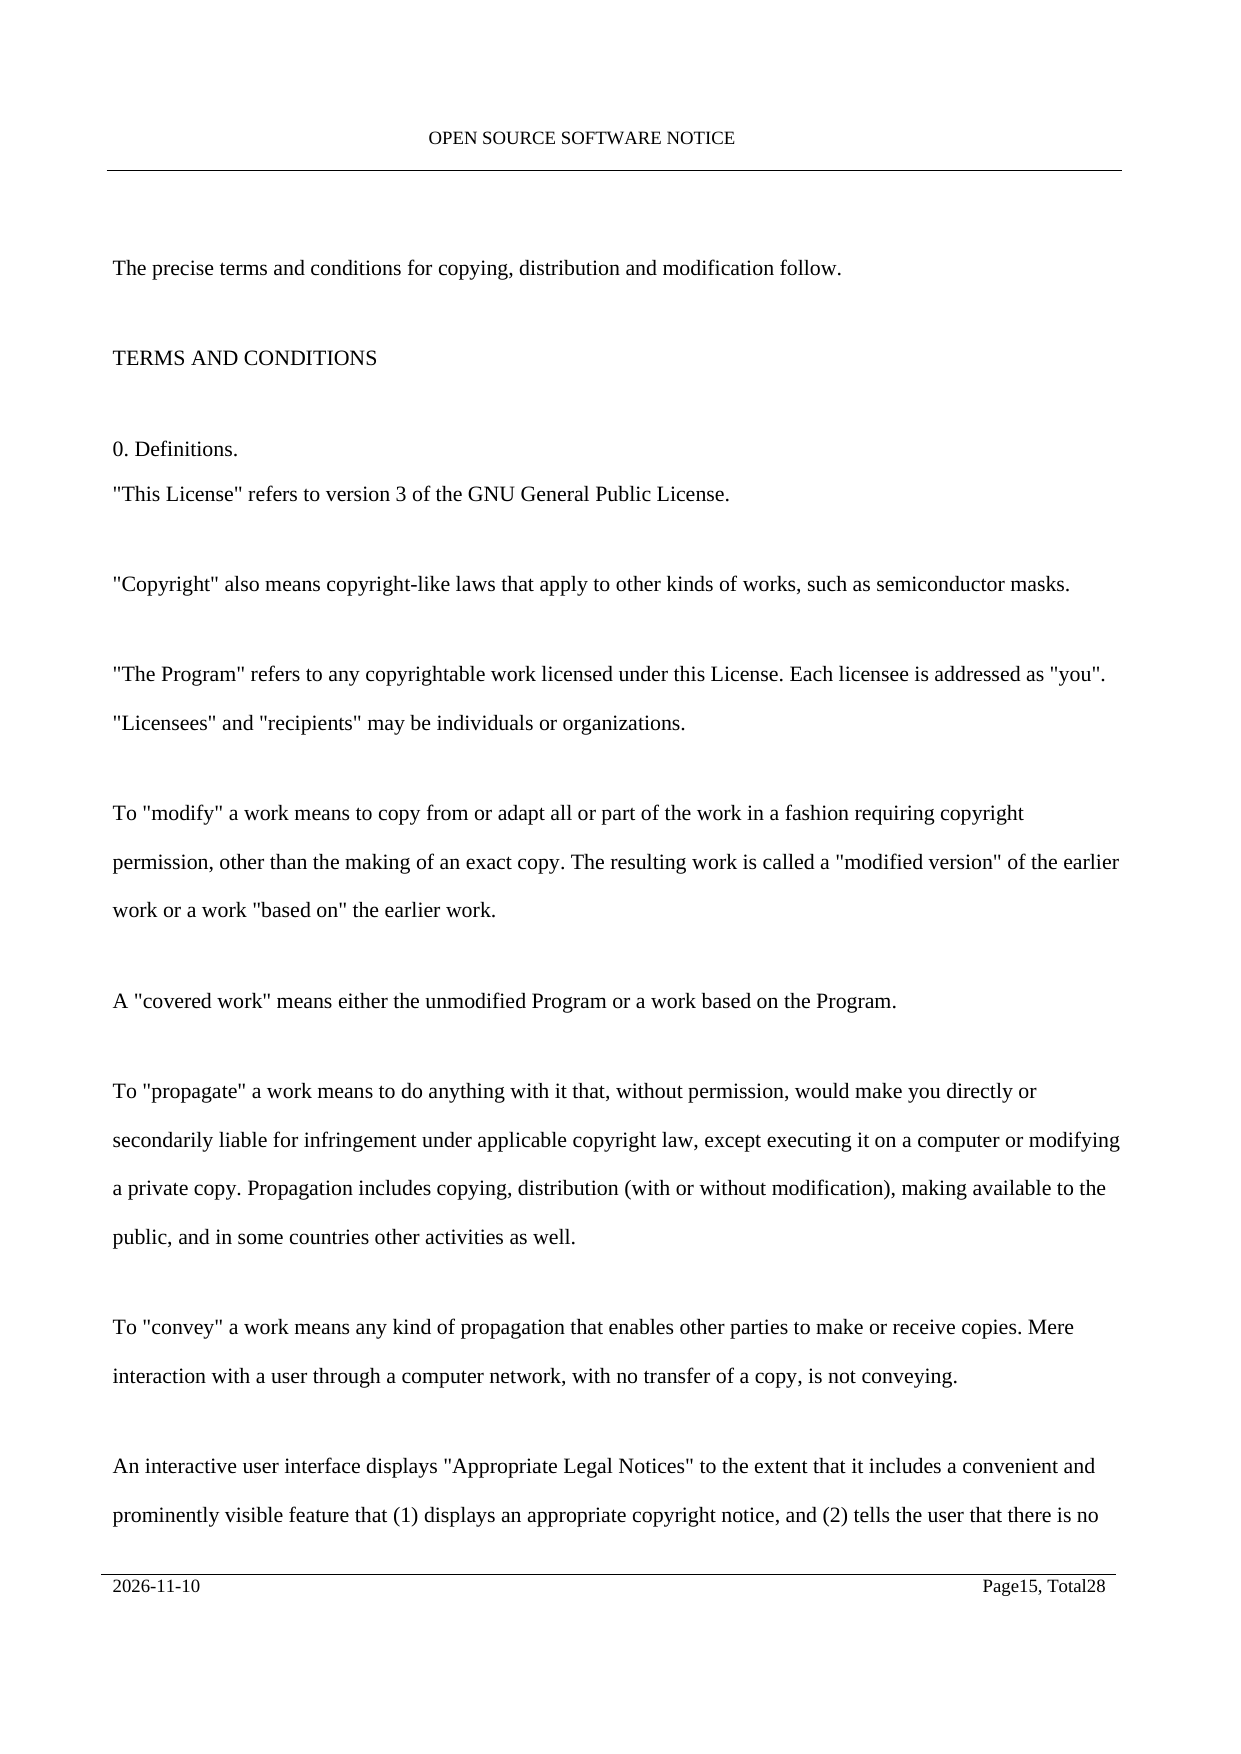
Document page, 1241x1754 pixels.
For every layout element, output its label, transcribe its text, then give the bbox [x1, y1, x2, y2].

text "Copyright" also means copyright-like laws that apply to other kinds of works, such as semiconductor masks. [112, 567, 1128, 600]
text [112, 1450, 1128, 1531]
text To "propagate" a work means to do anything with it that, without permission, would make you directly or secondarily liable for infringement under applicable copyright law, except executing it on a computer or modifying a private copy. Propagation includes copying, distribution (with or without modification), making available to the public, and in some countries other activities as well. [112, 1074, 1128, 1253]
text To "modify" a work means to copy from or adapt all or part of the work in a fashion requiring copyright permission, other than the making of an exact copy. The resulting work is called a "modified version" of the earlier work or a work "based on" the earlier work. [112, 796, 1128, 926]
text 0. Definitions. [112, 432, 1128, 464]
text TERMS AND CONDITIONS [112, 342, 1128, 374]
text To "convey" a work means any kind of propagation that enables other parties to make or receive copies. Mere interaction with a user through a computer network, with no transfer of a copy, is not conveying. [112, 1311, 1128, 1392]
text "This License" refers to version 3 of the GNU General Public License. [112, 477, 1128, 509]
text The precise terms and conditions for copying, distribution and modification follow. [112, 251, 1128, 284]
text "The Program" refers to any copyrightable work licensed under this License. Each licensee is addressed as "you". "Licensees" and "recipients" may be individuals or organizations. [112, 657, 1128, 739]
text A "covered work" means either the unmodified Program or a work based on the Program. [112, 984, 1128, 1017]
